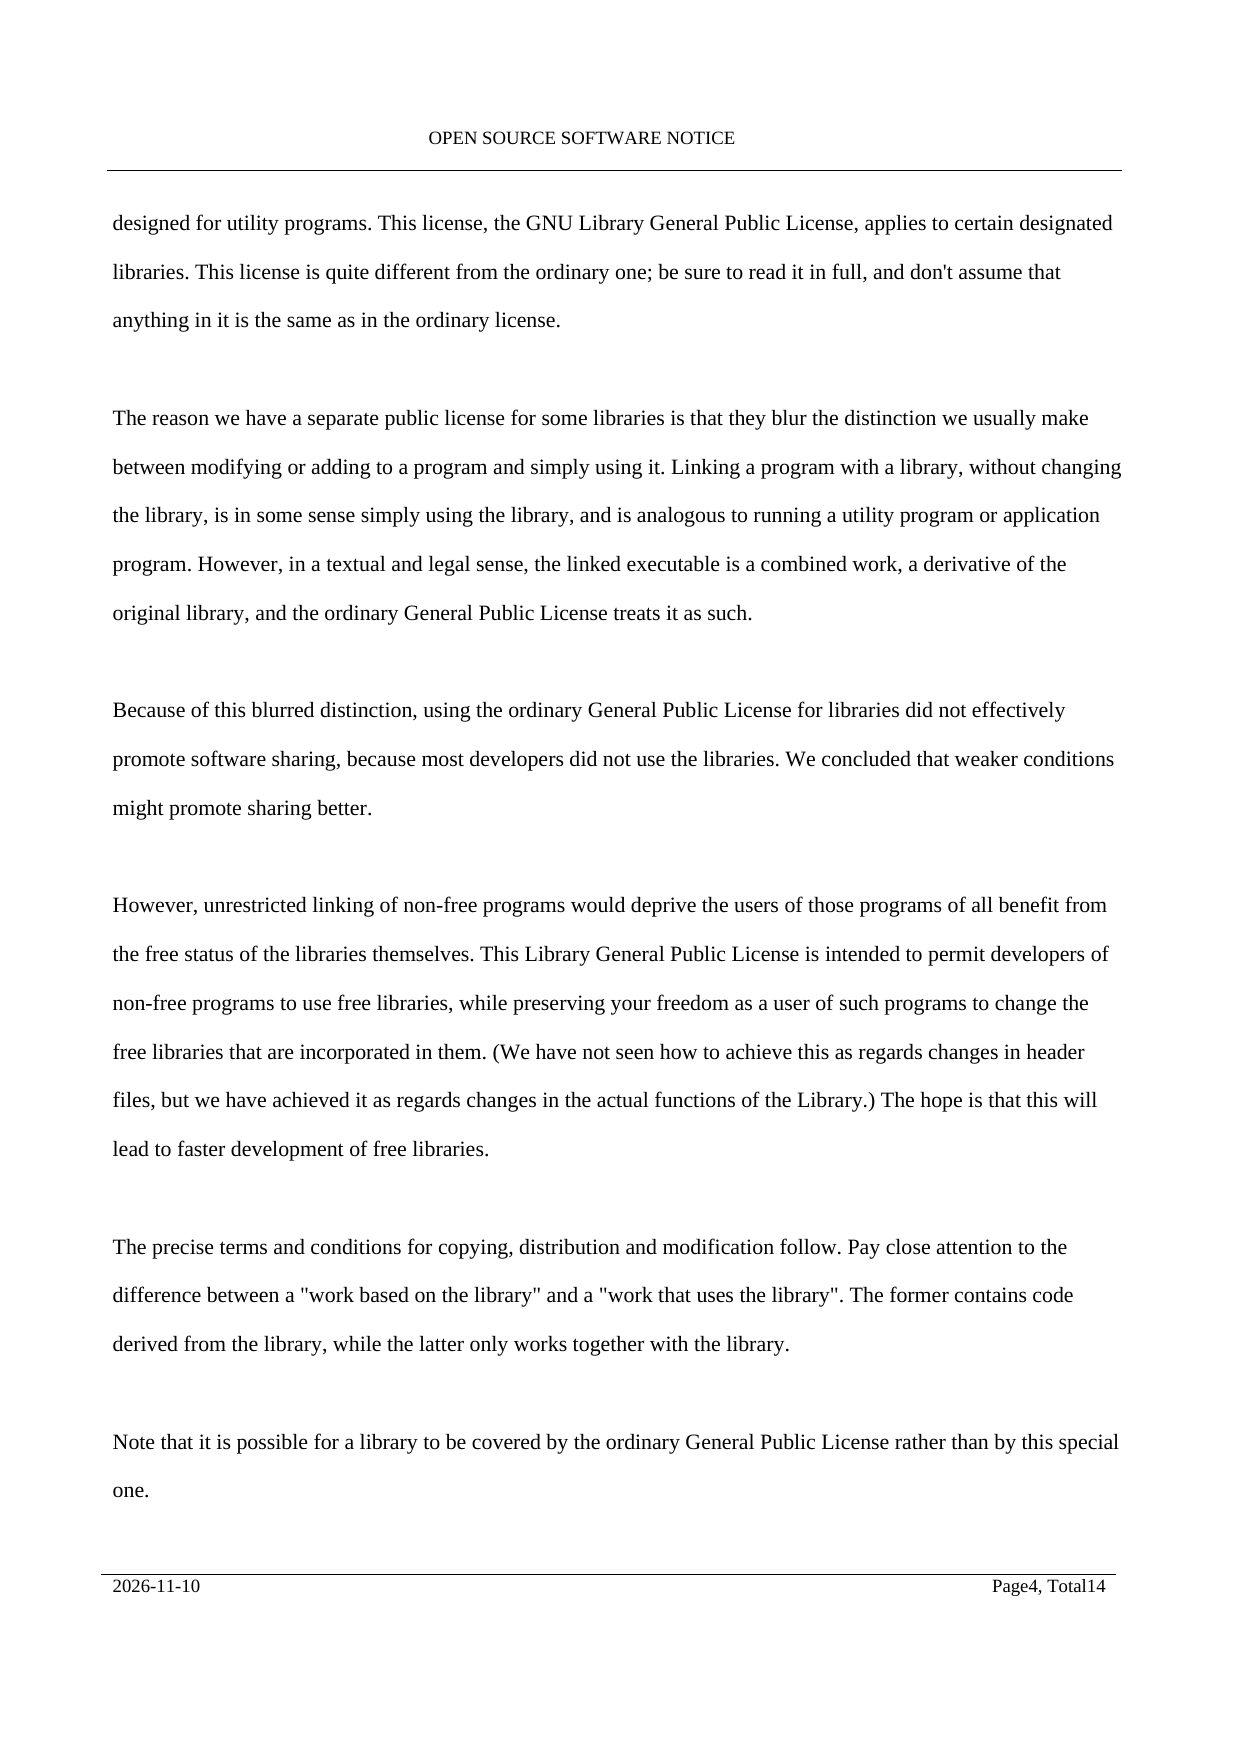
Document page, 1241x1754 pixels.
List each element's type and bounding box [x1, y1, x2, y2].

text [112, 206, 1128, 1506]
